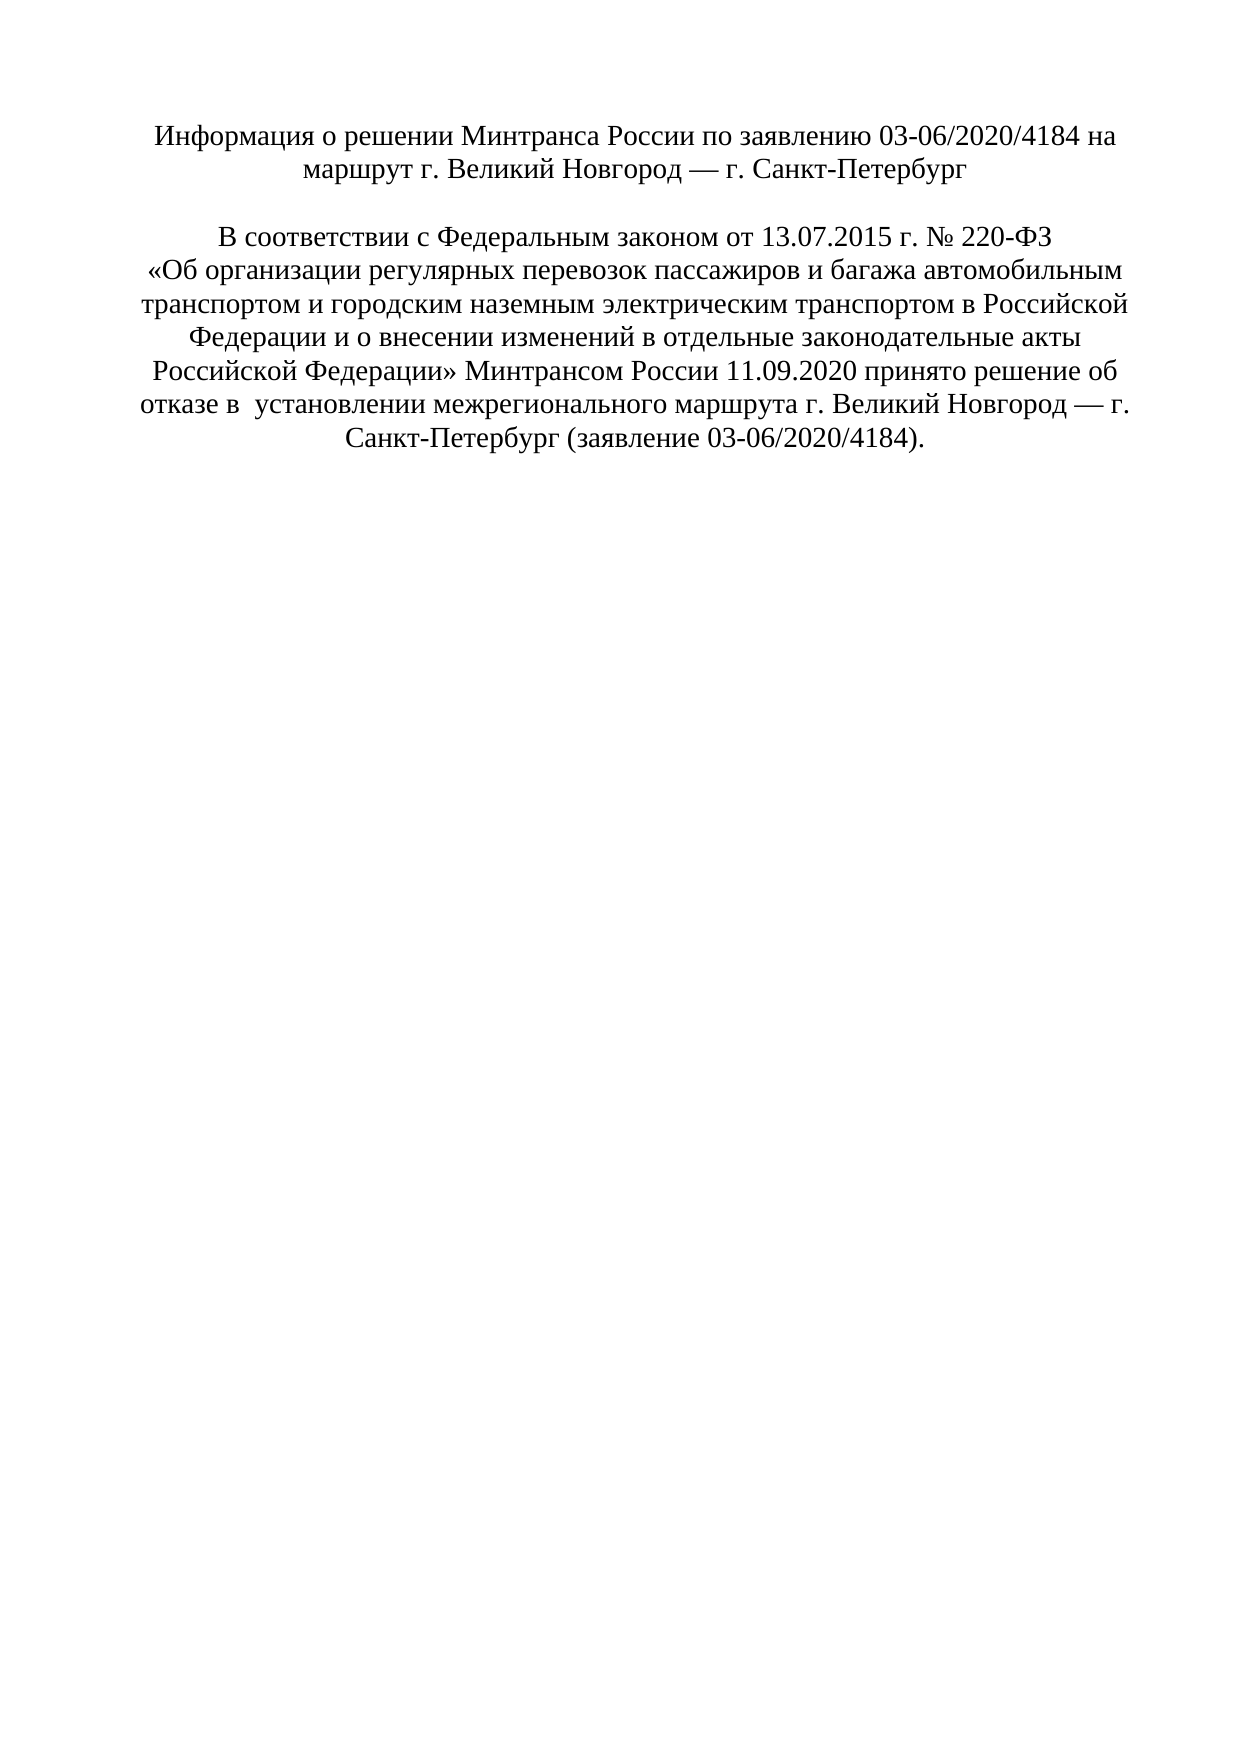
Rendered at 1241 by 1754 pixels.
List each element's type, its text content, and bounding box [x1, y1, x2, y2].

text Информация о решении Минтранса России по заявлению 03-06/2020/4184 на маршрут г. Великий Новгород — г. Санкт-Петербург [118, 118, 1152, 185]
text В соответствии с Федеральным законом от 13.07.2015 г. № 220-ФЗ «Об организации регулярных перевозок пассажиров и багажа автомобильным транспортом и городским наземным электрическим транспортом в Российской Федерации и о внесении изменений в отдельные законодательные акты Российской Федерации» Минтрансом России 11.09.2020 принято решение об отказе в установлении межрегионального маршрута г. Великий Новгород — г. Санкт-Петербург (заявление 03-06/2020/4184). [118, 219, 1152, 453]
